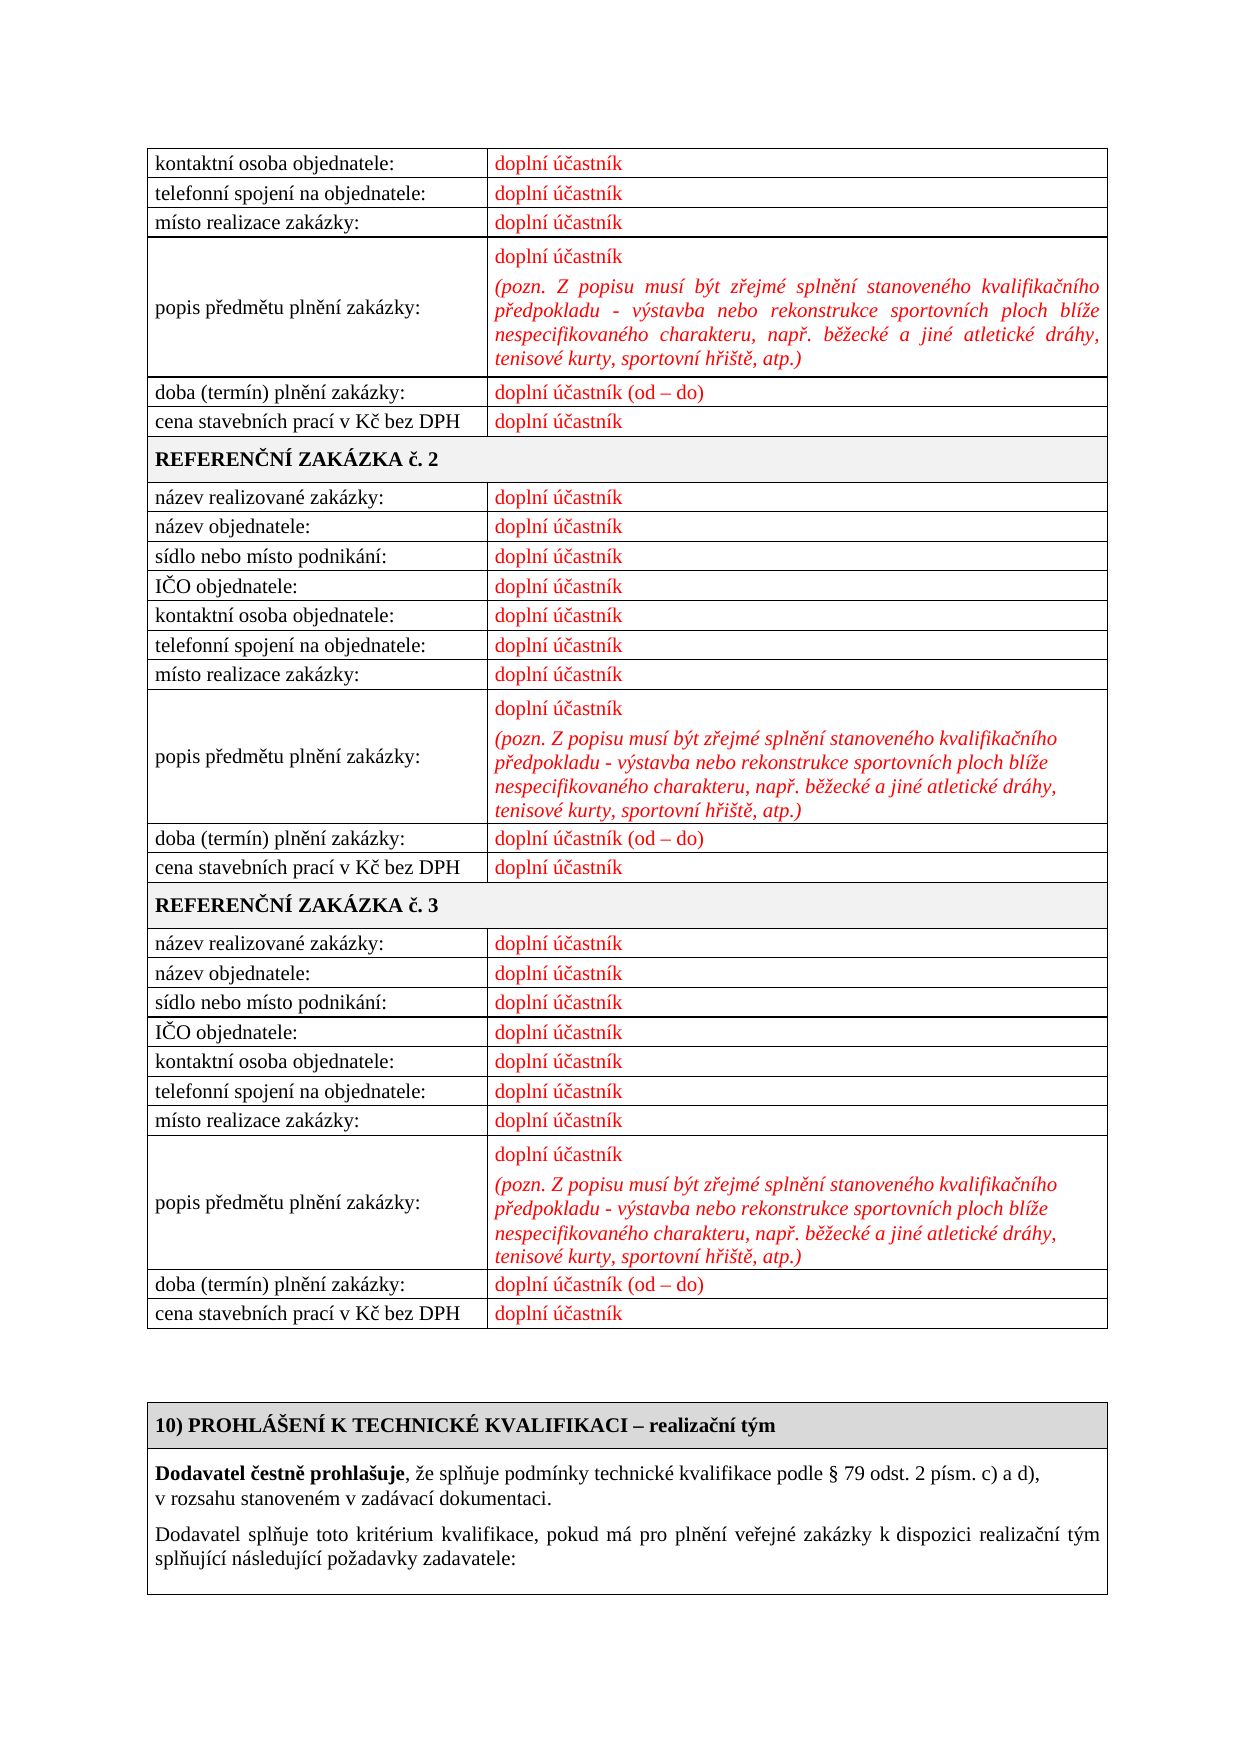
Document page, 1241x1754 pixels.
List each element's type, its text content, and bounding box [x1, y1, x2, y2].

table_cell doplní účastník [488, 178, 1107, 207]
table_cell doplní účastník (od – do) [488, 378, 1107, 406]
table_header 10) PROHLÁŠENÍ K TECHNICKÉ KVALIFIKACI – realizační tým [148, 1403, 1107, 1448]
table_cell doplní účastník [488, 660, 1107, 689]
table_cell doplní účastník [488, 407, 1107, 436]
table_cell popis předmětu plnění zakázky: [148, 1136, 487, 1268]
table_cell doplní účastník [488, 929, 1107, 957]
table_cell kontaktní osoba objednatele: [148, 149, 487, 177]
table_cell doplní účastník [488, 149, 1107, 177]
table_cell doba (termín) plnění zakázky: [148, 824, 487, 852]
table_cell cena stavebních prací v Kč bez DPH [148, 407, 487, 436]
table_cell doplní účastník [488, 571, 1107, 600]
table_cell doplní účastník [488, 958, 1107, 987]
table_cell popis předmětu plnění zakázky: [148, 690, 487, 822]
table_cell telefonní spojení na objednatele: [148, 1077, 487, 1105]
table_cell kontaktní osoba objednatele: [148, 601, 487, 629]
table_cell název objednatele: [148, 512, 487, 541]
table_cell REFERENČNÍ ZAKÁZKA č. 2 [148, 437, 1107, 482]
table_cell cena stavebních prací v Kč bez DPH [148, 853, 487, 882]
table_cell doplní účastník [488, 631, 1107, 659]
table_cell doplní účastník [488, 1047, 1107, 1076]
table_cell doplní účastník [488, 483, 1107, 511]
table_cell sídlo nebo místo podnikání: [148, 542, 487, 570]
table_cell IČO objednatele: [148, 1018, 487, 1046]
table_cell doplní účastník [488, 601, 1107, 629]
table_cell doplní účastník [488, 1018, 1107, 1046]
table_cell doplní účastník [488, 988, 1107, 1016]
table_cell cena stavebních prací v Kč bez DPH [148, 1299, 487, 1328]
table_cell doplní účastník [488, 853, 1107, 882]
table_cell doplní účastník (od – do) [488, 1270, 1107, 1298]
table_cell doplní účastník [488, 1077, 1107, 1105]
table_cell doplní účastník (pozn. Z popisu musí být zřejmé splnění stanoveného kvalifikačního předpokladu - výstavba nebo rekonstrukce sportovních ploch blíže nespecifikovaného charakteru, např. běžecké a jiné atletické dráhy, tenisové kurty, sportovní hřiště, atp.) [488, 1136, 1107, 1268]
table_cell doplní účastník (od – do) [488, 824, 1107, 852]
table_cell doplní účastník [488, 208, 1107, 236]
table_cell název objednatele: [148, 958, 487, 987]
table_cell kontaktní osoba objednatele: [148, 1047, 487, 1076]
table_cell IČO objednatele: [148, 571, 487, 600]
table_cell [148, 1449, 1107, 1594]
table_cell název realizované zakázky: [148, 929, 487, 957]
table_cell doplní účastník [488, 1299, 1107, 1328]
table_cell doplní účastník (pozn. Z popisu musí být zřejmé splnění stanoveného kvalifikačního předpokladu - výstavba nebo rekonstrukce sportovních ploch blíže nespecifikovaného charakteru, např. běžecké a jiné atletické dráhy, tenisové kurty, sportovní hřiště, atp.) [488, 690, 1107, 822]
table_cell doplní účastník [488, 512, 1107, 541]
table_cell místo realizace zakázky: [148, 660, 487, 689]
table_cell REFERENČNÍ ZAKÁZKA č. 3 [148, 883, 1107, 928]
table_cell doba (termín) plnění zakázky: [148, 378, 487, 406]
table_cell telefonní spojení na objednatele: [148, 631, 487, 659]
table_cell místo realizace zakázky: [148, 1106, 487, 1135]
table_cell doba (termín) plnění zakázky: [148, 1270, 487, 1298]
table_cell doplní účastník (pozn. Z popisu musí být zřejmé splnění stanoveného kvalifikačního předpokladu - výstavba nebo rekonstrukce sportovních ploch blíže nespecifikovaného charakteru, např. běžecké a jiné atletické dráhy, tenisové kurty, sportovní hřiště, atp.) [488, 238, 1107, 376]
table_cell doplní účastník [488, 1106, 1107, 1135]
table_cell název realizované zakázky: [148, 483, 487, 511]
table_cell telefonní spojení na objednatele: [148, 178, 487, 207]
table_cell popis předmětu plnění zakázky: [148, 238, 487, 376]
table_cell sídlo nebo místo podnikání: [148, 988, 487, 1016]
table_cell místo realizace zakázky: [148, 208, 487, 236]
table_cell doplní účastník [488, 542, 1107, 570]
